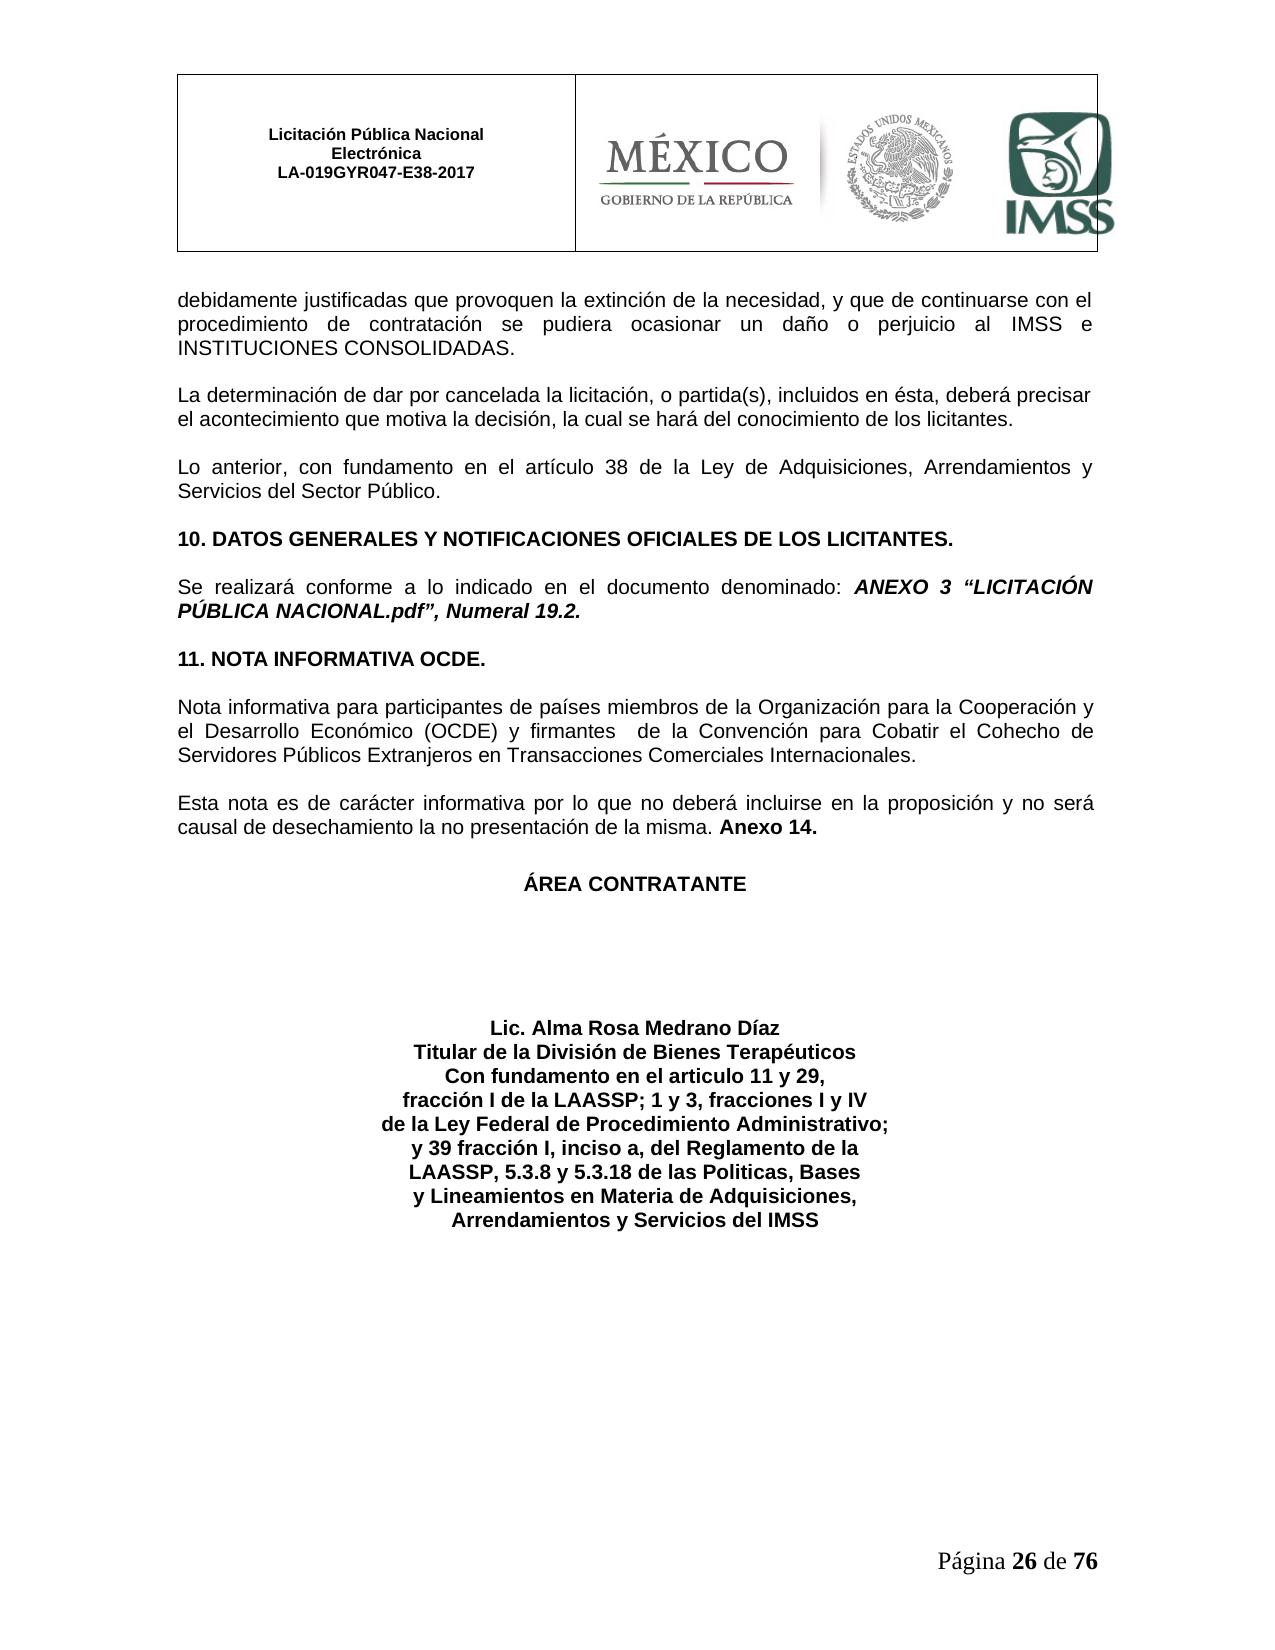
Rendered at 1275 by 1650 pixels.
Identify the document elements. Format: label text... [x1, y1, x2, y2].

text Lo anterior, con fundamento en el artículo 38 de la Ley de Adquisiciones, Arrendamientos y Servicios del Sector Público. [177, 455, 1093, 503]
text Arrendamientos y Servicios del IMSS [177, 1208, 1093, 1232]
picture [1001, 102, 1097, 241]
text Esta nota es de carácter informativa por lo que no deberá incluirse en la proposición y no será causal de desechamiento la no presentación de la misma. Anexo 14. [177, 791, 1095, 838]
text ÁREA CONTRATANTE [177, 872, 1093, 896]
text LAASSP, 5.3.8 y 5.3.18 de las Politicas, Bases [177, 1160, 1093, 1184]
subtitle NOTA INFORMATIVA OCDE. [177, 647, 1093, 671]
picture [1098, 102, 1116, 241]
text Titular de la División de Bienes Terapéuticos [177, 1040, 1093, 1064]
text La determinación de dar por cancelada la licitación, o partida(s), incluidos en ésta, deberá precisar el acontecimiento que motiva la decisión, la cual se hará del conocimiento de los licitantes. [177, 383, 1093, 431]
text y 39 fracción I, inciso a, del Reglamento de la [177, 1136, 1093, 1160]
text Lic. Alma Rosa Medrano Díaz [177, 1016, 1093, 1040]
text Se realizará conforme a lo indicado en el documento denominado: ANEXO 3 “LICITACIÓN PÚBLICA NACIONAL.pdf”, Numeral 19.2. [177, 575, 1093, 623]
text de la Ley Federal de Procedimiento Administrativo; [177, 1112, 1093, 1136]
text fracción I de la LAASSP; 1 y 3, fracciones I y IV [177, 1088, 1093, 1112]
text y Lineamientos en Materia de Adquisiciones, [177, 1184, 1093, 1208]
text Con fundamento en el articulo 11 y 29, [177, 1064, 1093, 1088]
text Nota informativa para participantes de países miembros de la Organización para la Cooperación y el Desarrollo Económico (OCDE) y firmantes de la Convención para Cobatir el Cohecho de Servidores Públicos Extranjeros en Transacciones Comerciales Internacionales. [177, 695, 1095, 767]
picture [597, 101, 957, 233]
subtitle DATOS GENERALES Y NOTIFICACIONES OFICIALES DE LOS LICITANTES. [177, 527, 1093, 551]
